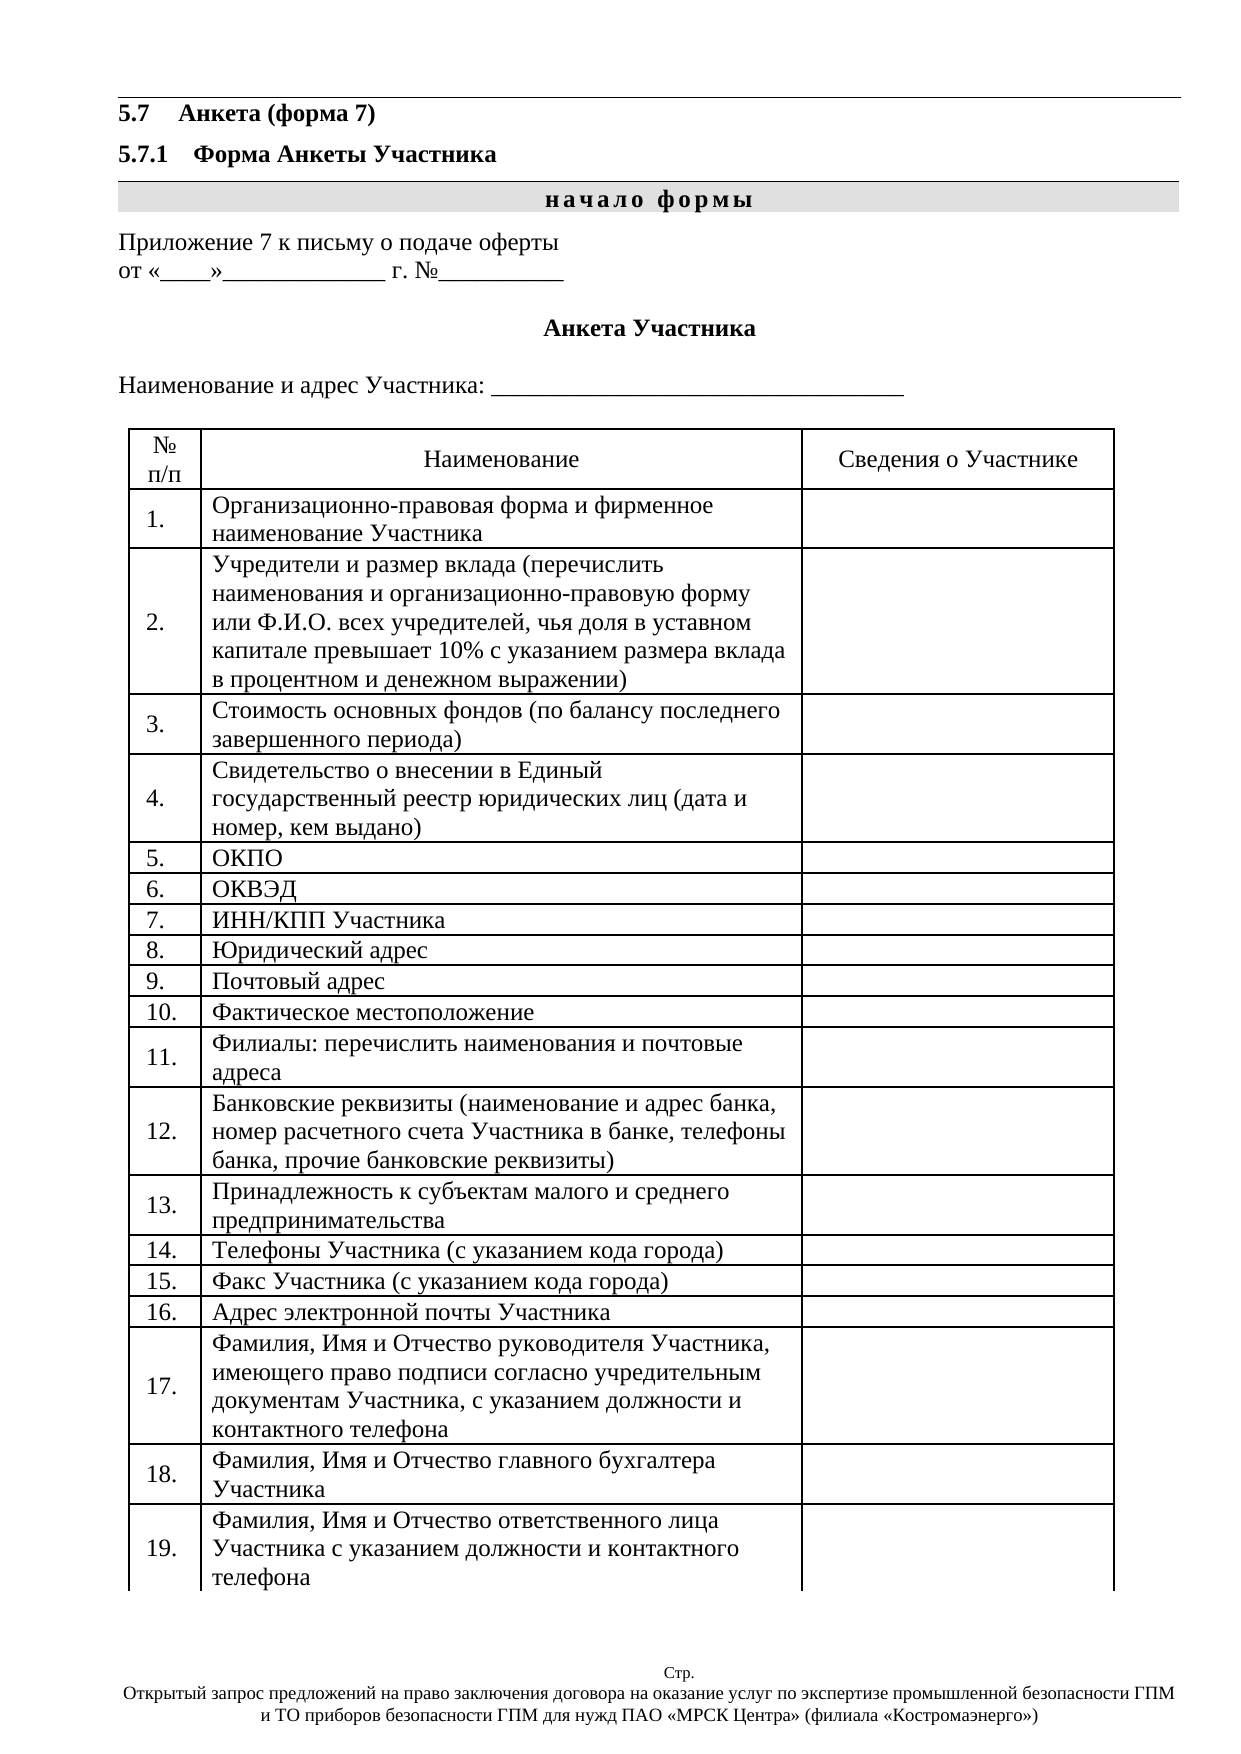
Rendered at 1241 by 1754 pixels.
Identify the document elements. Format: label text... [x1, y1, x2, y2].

table_cell [803, 905, 1113, 933]
table_cell [803, 549, 1113, 693]
table_cell [130, 1297, 200, 1326]
text Анкета Участника [118, 313, 1181, 342]
table_cell [130, 549, 200, 693]
table_cell ОКПО [202, 843, 801, 872]
table_cell [130, 1028, 200, 1086]
table_cell Принадлежность к субъектам малого и среднего предпринимательства [202, 1176, 801, 1233]
table_cell [130, 874, 200, 903]
table_cell [803, 695, 1113, 753]
table_cell [803, 1236, 1113, 1264]
table_cell [130, 936, 200, 964]
table_cell [130, 966, 200, 995]
table_cell [803, 1328, 1113, 1443]
table_cell [130, 1266, 200, 1295]
table_cell Фамилия, Имя и Отчество главного бухгалтера Участника [202, 1445, 801, 1503]
table_cell [803, 1445, 1113, 1503]
table_cell [130, 1445, 200, 1503]
table_cell ИНН/КПП Участника [202, 905, 801, 933]
table_cell Филиалы: перечислить наименования и почтовые адреса [202, 1028, 801, 1086]
table_cell Организационно-правовая форма и фирменное наименование Участника [202, 490, 801, 547]
table_cell [803, 997, 1113, 1026]
subtitle Анкета (форма 7) [118, 98, 1181, 127]
table_cell [803, 936, 1113, 964]
text начало формы [118, 182, 1179, 212]
subtitle Форма Анкеты Участника [118, 139, 1181, 168]
table_cell Факс Участника (с указанием кода города) [202, 1266, 801, 1295]
table_cell [803, 1297, 1113, 1326]
table_cell [130, 490, 200, 547]
table_cell [803, 755, 1113, 841]
table_cell [130, 1236, 200, 1264]
table_cell [130, 1176, 200, 1233]
table_cell [803, 1176, 1113, 1233]
table_cell [803, 966, 1113, 995]
table_cell Адрес электронной почты Участника [202, 1297, 801, 1326]
table_header Сведения о Участнике [803, 430, 1113, 488]
text Приложение 7 к письму о подаче оферты от «____»_____________ г. №__________ [118, 227, 1181, 284]
table_cell [803, 490, 1113, 547]
table_cell ОКВЭД [202, 874, 801, 903]
table_cell [130, 1088, 200, 1174]
table_header № п/п [130, 430, 200, 488]
table_cell [130, 695, 200, 753]
table_cell [130, 1505, 200, 1591]
table_cell [803, 874, 1113, 903]
table_cell [130, 1328, 200, 1443]
table_cell Фамилия, Имя и Отчество ответственного лица Участника с указанием должности и контактного телефона [202, 1505, 801, 1591]
table_cell Свидетельство о внесении в Единый государственный реестр юридических лиц (дата и номер, кем выдано) [202, 755, 801, 841]
table_cell Почтовый адрес [202, 966, 801, 995]
table_cell [130, 843, 200, 872]
text Наименование и адрес Участника: _________________________________ [118, 371, 1181, 399]
table_cell [803, 1266, 1113, 1295]
table_cell Учредители и размер вклада (перечислить наименования и организационно-правовую форму или Ф.И.О. всех учредителей, чья доля в уставном капитале превышает 10% с указанием размера вклада в процентном и денежном выражении) [202, 549, 801, 693]
table_cell [803, 1028, 1113, 1086]
table_cell Фактическое местоположение [202, 997, 801, 1026]
table_cell [130, 997, 200, 1026]
table_cell [130, 755, 200, 841]
table_cell Банковские реквизиты (наименование и адрес банка, номер расчетного счета Участника в банке, телефоны банка, прочие банковские реквизиты) [202, 1088, 801, 1174]
table_cell [803, 1088, 1113, 1174]
table_cell Телефоны Участника (с указанием кода города) [202, 1236, 801, 1264]
table_header Наименование [202, 430, 801, 488]
table_cell [803, 1505, 1113, 1591]
table_cell Юридический адрес [202, 936, 801, 964]
table_cell Фамилия, Имя и Отчество руководителя Участника, имеющего право подписи согласно учредительным документам Участника, с указанием должности и контактного телефона [202, 1328, 801, 1443]
table_cell Стоимость основных фондов (по балансу последнего завершенного периода) [202, 695, 801, 753]
table_cell [803, 843, 1113, 872]
table_cell [130, 905, 200, 933]
